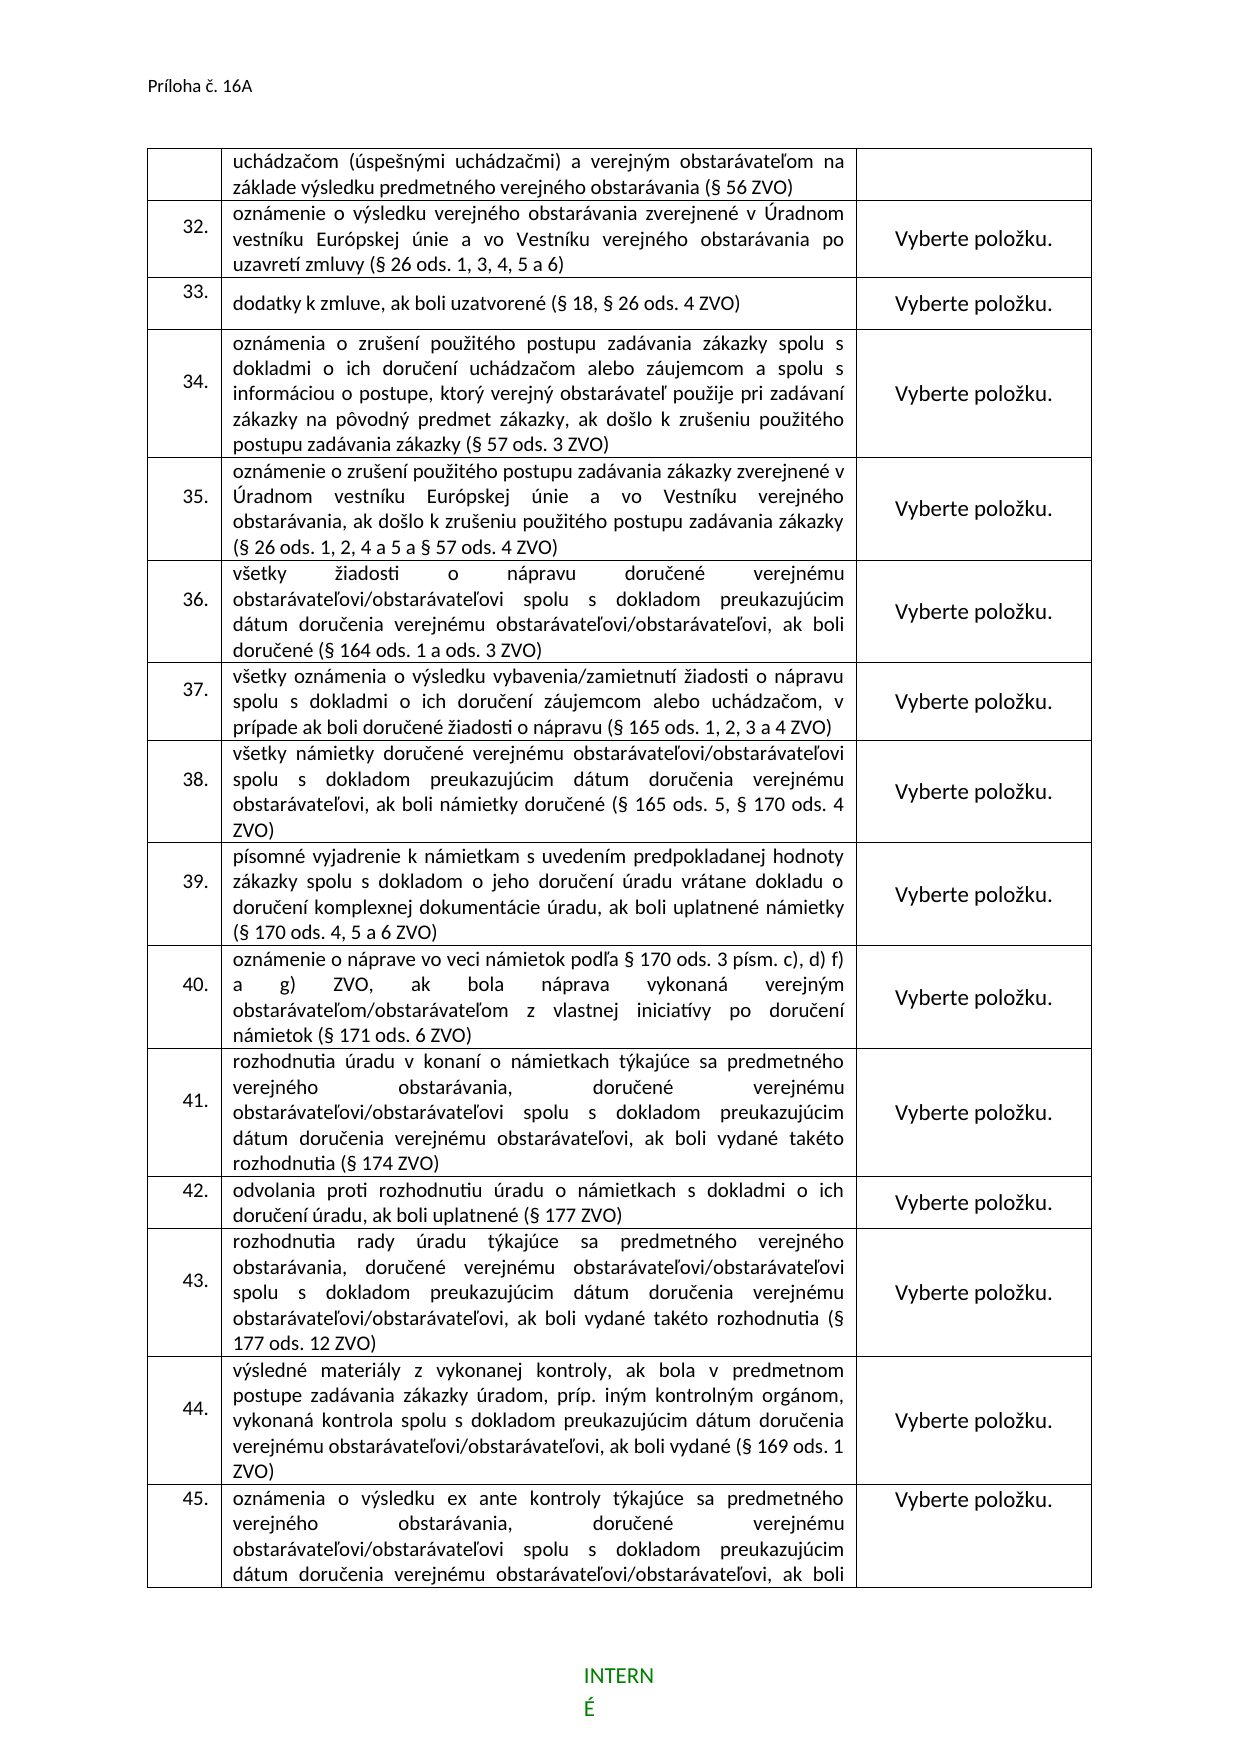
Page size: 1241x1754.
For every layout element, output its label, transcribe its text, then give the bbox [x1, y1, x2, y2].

table_cell [148, 458, 221, 559]
table_cell [148, 1229, 221, 1356]
table_cell [148, 561, 221, 662]
table_cell [148, 330, 221, 457]
table_cell oznámenie o náprave vo veci námietok podľa § 170 ods. 3 písm. c), d) f) a g) ZVO, ak bola náprava vykonaná verejným obstarávateľom/obstarávateľom z vlastnej iniciatívy po doručení námietok (§ 171 ods. 6 ZVO) [222, 946, 856, 1048]
table_cell výsledné materiály z vykonanej kontroly, ak bola v predmetnom postupe zadávania zákazky úradom, príp. iným kontrolným orgánom, vykonaná kontrola spolu s dokladom preukazujúcim dátum doručenia verejnému obstarávateľovi/obstarávateľovi, ak boli vydané (§ 169 ods. 1 ZVO) [222, 1357, 856, 1484]
table_cell [148, 1049, 221, 1176]
table_cell [148, 1177, 221, 1228]
table_cell oznámenie o zrušení použitého postupu zadávania zákazky zverejnené v Úradnom vestníku Európskej únie a vo Vestníku verejného obstarávania, ak došlo k zrušeniu použitého postupu zadávania zákazky (§ 26 ods. 1, 2, 4 a 5 a § 57 ods. 4 ZVO) [222, 458, 856, 559]
table_cell [148, 1485, 221, 1587]
table_cell [148, 149, 221, 199]
table_cell [148, 663, 221, 739]
table_cell všetky námietky doručené verejnému obstarávateľovi/obstarávateľovi spolu s dokladom preukazujúcim dátum doručenia verejnému obstarávateľovi, ak boli námietky doručené (§ 165 ods. 5, § 170 ods. 4 ZVO) [222, 741, 856, 842]
table_cell [148, 843, 221, 945]
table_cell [222, 1485, 856, 1587]
table_cell [148, 946, 221, 1048]
table_cell odvolania proti rozhodnutiu úradu o námietkach s dokladmi o ich doručení úradu, ak boli uplatnené (§ 177 ZVO) [222, 1177, 856, 1228]
table_cell oznámenie o výsledku verejného obstarávania zverejnené v Úradnom vestníku Európskej únie a vo Vestníku verejného obstarávania po uzavretí zmluvy (§ 26 ods. 1, 3, 4, 5 a 6) [222, 201, 856, 277]
table_cell rozhodnutia rady úradu týkajúce sa predmetného verejného obstarávania, doručené verejnému obstarávateľovi/obstarávateľovi spolu s dokladom preukazujúcim dátum doručenia verejnému obstarávateľovi/obstarávateľovi, ak boli vydané takéto rozhodnutia (§ 177 ods. 12 ZVO) [222, 1229, 856, 1356]
table_cell [148, 201, 221, 277]
table_cell [148, 278, 221, 329]
table_cell [148, 741, 221, 842]
table_cell písomné vyjadrenie k námietkam s uvedením predpokladanej hodnoty zákazky spolu s dokladom o jeho doručení úradu vrátane dokladu o doručení komplexnej dokumentácie úradu, ak boli uplatnené námietky (§ 170 ods. 4, 5 a 6 ZVO) [222, 843, 856, 945]
table_cell oznámenia o zrušení použitého postupu zadávania zákazky spolu s dokladmi o ich doručení uchádzačom alebo záujemcom a spolu s informáciou o postupe, ktorý verejný obstarávateľ použije pri zadávaní zákazky na pôvodný predmet zákazky, ak došlo k zrušeniu použitého postupu zadávania zákazky (§ 57 ods. 3 ZVO) [222, 330, 856, 457]
table_cell dodatky k zmluve, ak boli uzatvorené (§ 18, § 26 ods. 4 ZVO) [222, 278, 856, 329]
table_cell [222, 149, 856, 199]
table_cell všetky oznámenia o výsledku vybavenia/zamietnutí žiadosti o nápravu spolu s dokladmi o ich doručení záujemcom alebo uchádzačom, v prípade ak boli doručené žiadosti o nápravu (§ 165 ods. 1, 2, 3 a 4 ZVO) [222, 663, 856, 739]
table_cell všetky žiadosti o nápravu doručené verejnému obstarávateľovi/obstarávateľovi spolu s dokladom preukazujúcim dátum doručenia verejnému obstarávateľovi/obstarávateľovi, ak boli doručené (§ 164 ods. 1 a ods. 3 ZVO) [222, 561, 856, 662]
table_cell rozhodnutia úradu v konaní o námietkach týkajúce sa predmetného verejného obstarávania, doručené verejnému obstarávateľovi/obstarávateľovi spolu s dokladom preukazujúcim dátum doručenia verejnému obstarávateľovi, ak boli vydané takéto rozhodnutia (§ 174 ZVO) [222, 1049, 856, 1176]
table_cell [148, 1357, 221, 1484]
